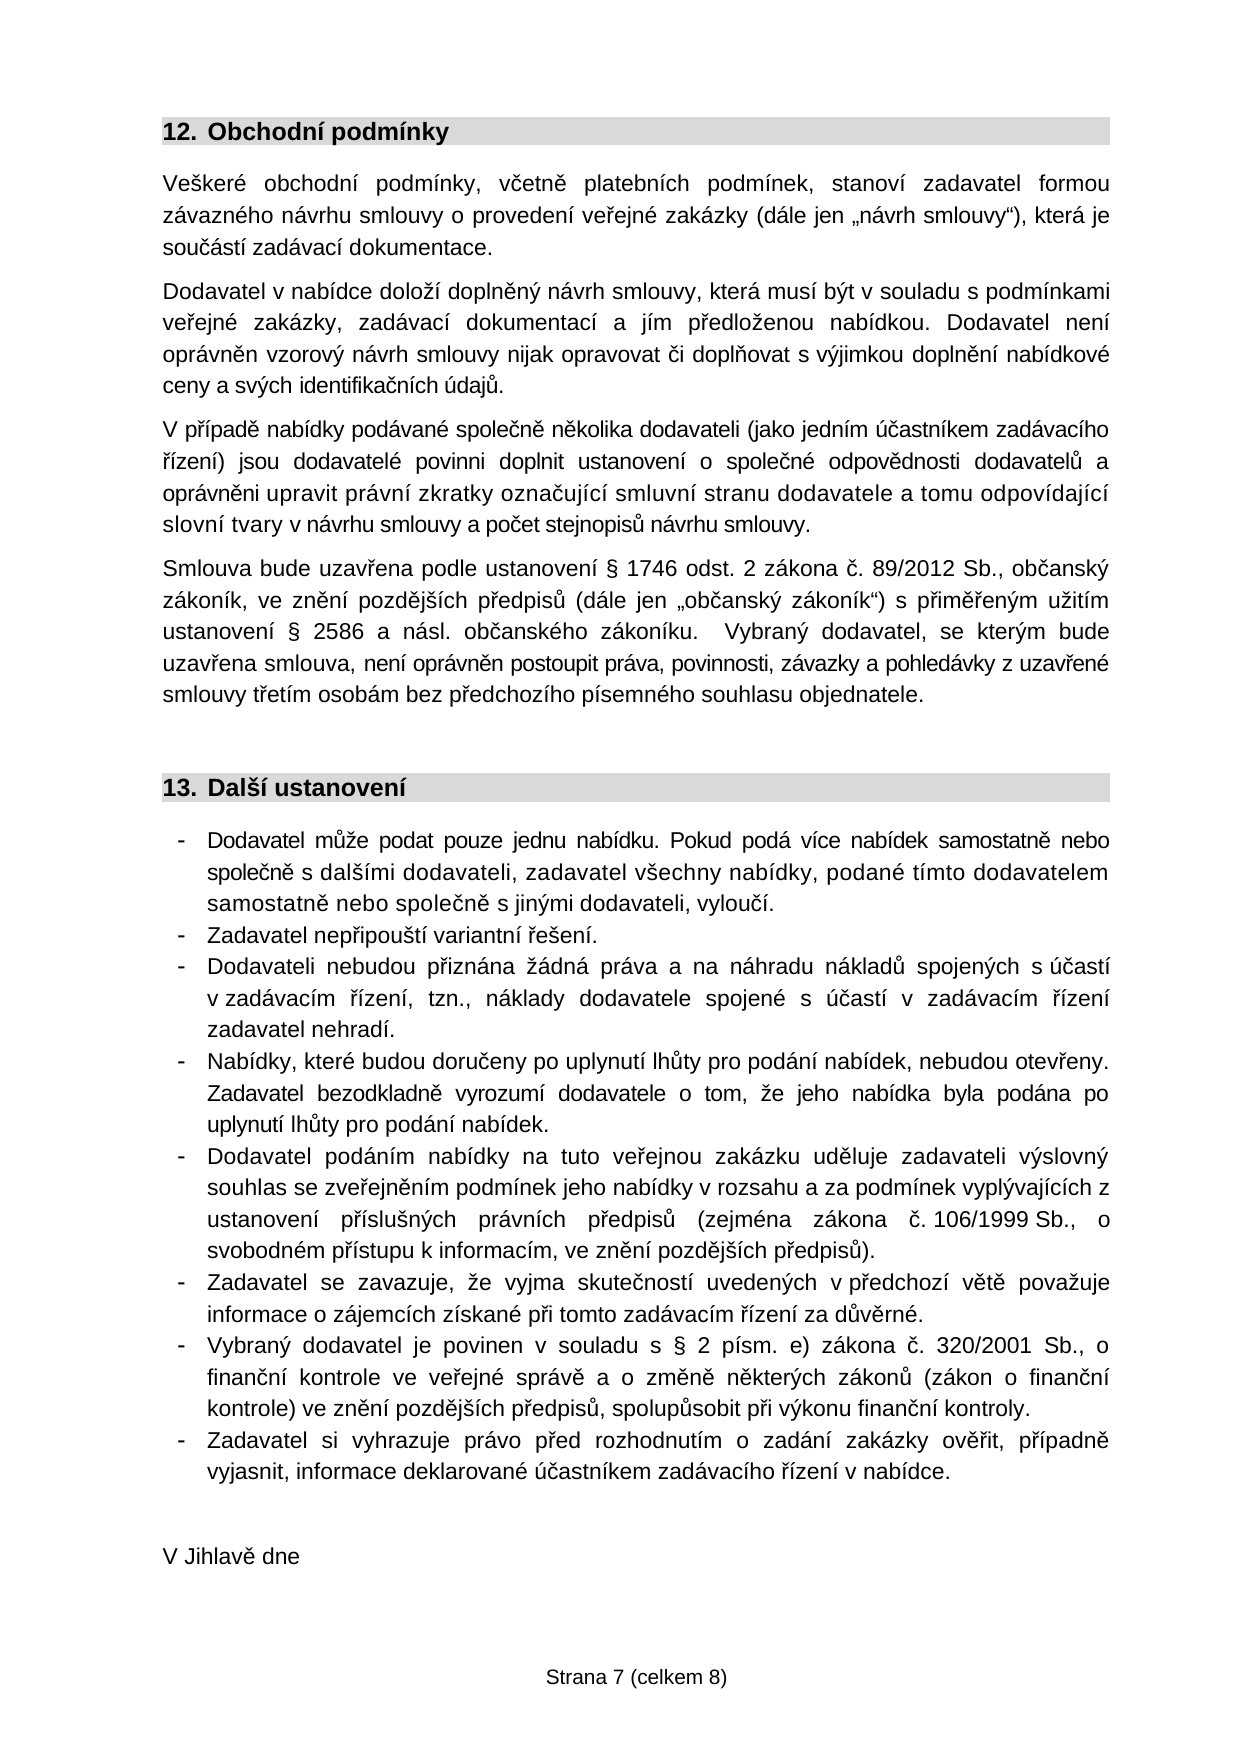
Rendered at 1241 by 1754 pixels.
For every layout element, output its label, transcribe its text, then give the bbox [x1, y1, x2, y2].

text V případě nabídky podávané společně několika dodavateli (jako jedním účastníkem zadávacího řízení) jsou dodavatelé povinni doplnit ustanovení o společné odpovědnosti dodavatelů a oprávněni upravit právní zkratky označující smluvní stranu dodavatele a tomu odpovídající slovní tvary v návrhu smlouvy a počet stejnopisů návrhu smlouvy. [162, 416, 1110, 537]
text V Jihlavě dne [162, 1543, 1110, 1569]
subtitle Obchodní podmínky [162, 117, 1110, 145]
list Dodavateli nebudou přiznána žádná práva a na náhradu nákladů spojených s účastí v zadávacím řízení, tzn., náklady dodavatele spojené s účastí v zadávacím řízení zadavatel nehradí. [177, 953, 1110, 1043]
text Veškeré obchodní podmínky, včetně platebních podmínek, stanoví zadavatel formou závazného návrhu smlouvy o provedení veřejné zakázky (dále jen „návrh smlouvy“), která je součástí zadávací dokumentace. [162, 170, 1110, 260]
list Zadavatel si vyhrazuje právo před rozhodnutím o zadání zakázky ověřit, případně vyjasnit, informace deklarované účastníkem zadávacího řízení v nabídce. [177, 1427, 1110, 1485]
list Zadavatel nepřipouští variantní řešení. [177, 922, 1110, 948]
text Dodavatel v nabídce doloží doplněný návrh smlouvy, která musí být v souladu s podmínkami veřejné zakázky, zadávací dokumentací a jím předloženou nabídkou. Dodavatel není oprávněn vzorový návrh smlouvy nijak opravovat či doplňovat s výjimkou doplnění nabídkové ceny a svých identifikačních údajů. [162, 278, 1110, 399]
subtitle Další ustanovení [162, 773, 1110, 802]
list Dodavatel podáním nabídky na tuto veřejnou zakázku uděluje zadavateli výslovný souhlas se zveřejněním podmínek jeho nabídky v rozsahu a za podmínek vyplývajících z ustanovení příslušných právních předpisů (zejména zákona č. 106/1999 Sb., o svobodném přístupu k informacím, ve znění pozdějších předpisů). [177, 1143, 1110, 1264]
list Zadavatel se zavazuje, že vyjma skutečností uvedených v předchozí větě považuje informace o zájemcích získané při tomto zadávacím řízení za důvěrné. [177, 1269, 1110, 1327]
list Nabídky, které budou doručeny po uplynutí lhůty pro podání nabídek, nebudou otevřeny. Zadavatel bezodkladně vyrozumí dodavatele o tom, že jeho nabídka byla podána po uplynutí lhůty pro podání nabídek. [177, 1048, 1110, 1137]
list Dodavatel může podat pouze jednu nabídku. Pokud podá více nabídek samostatně nebo společně s dalšími dodavateli, zadavatel všechny nabídky, podané tímto dodavatelem samostatně nebo společně s jinými dodavateli, vyloučí. [177, 827, 1110, 917]
list Vybraný dodavatel je povinen v souladu s § 2 písm. e) zákona č. 320/2001 Sb., o finanční kontrole ve veřejné správě a o změně některých zákonů (zákon o finanční kontrole) ve znění pozdějších předpisů, spolupůsobit při výkonu finanční kontroly. [177, 1332, 1110, 1422]
text Smlouva bude uzavřena podle ustanovení § 1746 odst. 2 zákona č. 89/2012 Sb., občanský zákoník, ve znění pozdějších předpisů (dále jen „občanský zákoník“) s přiměřeným užitím ustanovení § 2586 a násl. občanského zákoníku. Vybraný dodavatel, se kterým bude uzavřena smlouva, není oprávněn postoupit práva, povinnosti, závazky a pohledávky z uzavřené smlouvy třetím osobám bez předchozího písemného souhlasu objednatele. [162, 555, 1110, 708]
